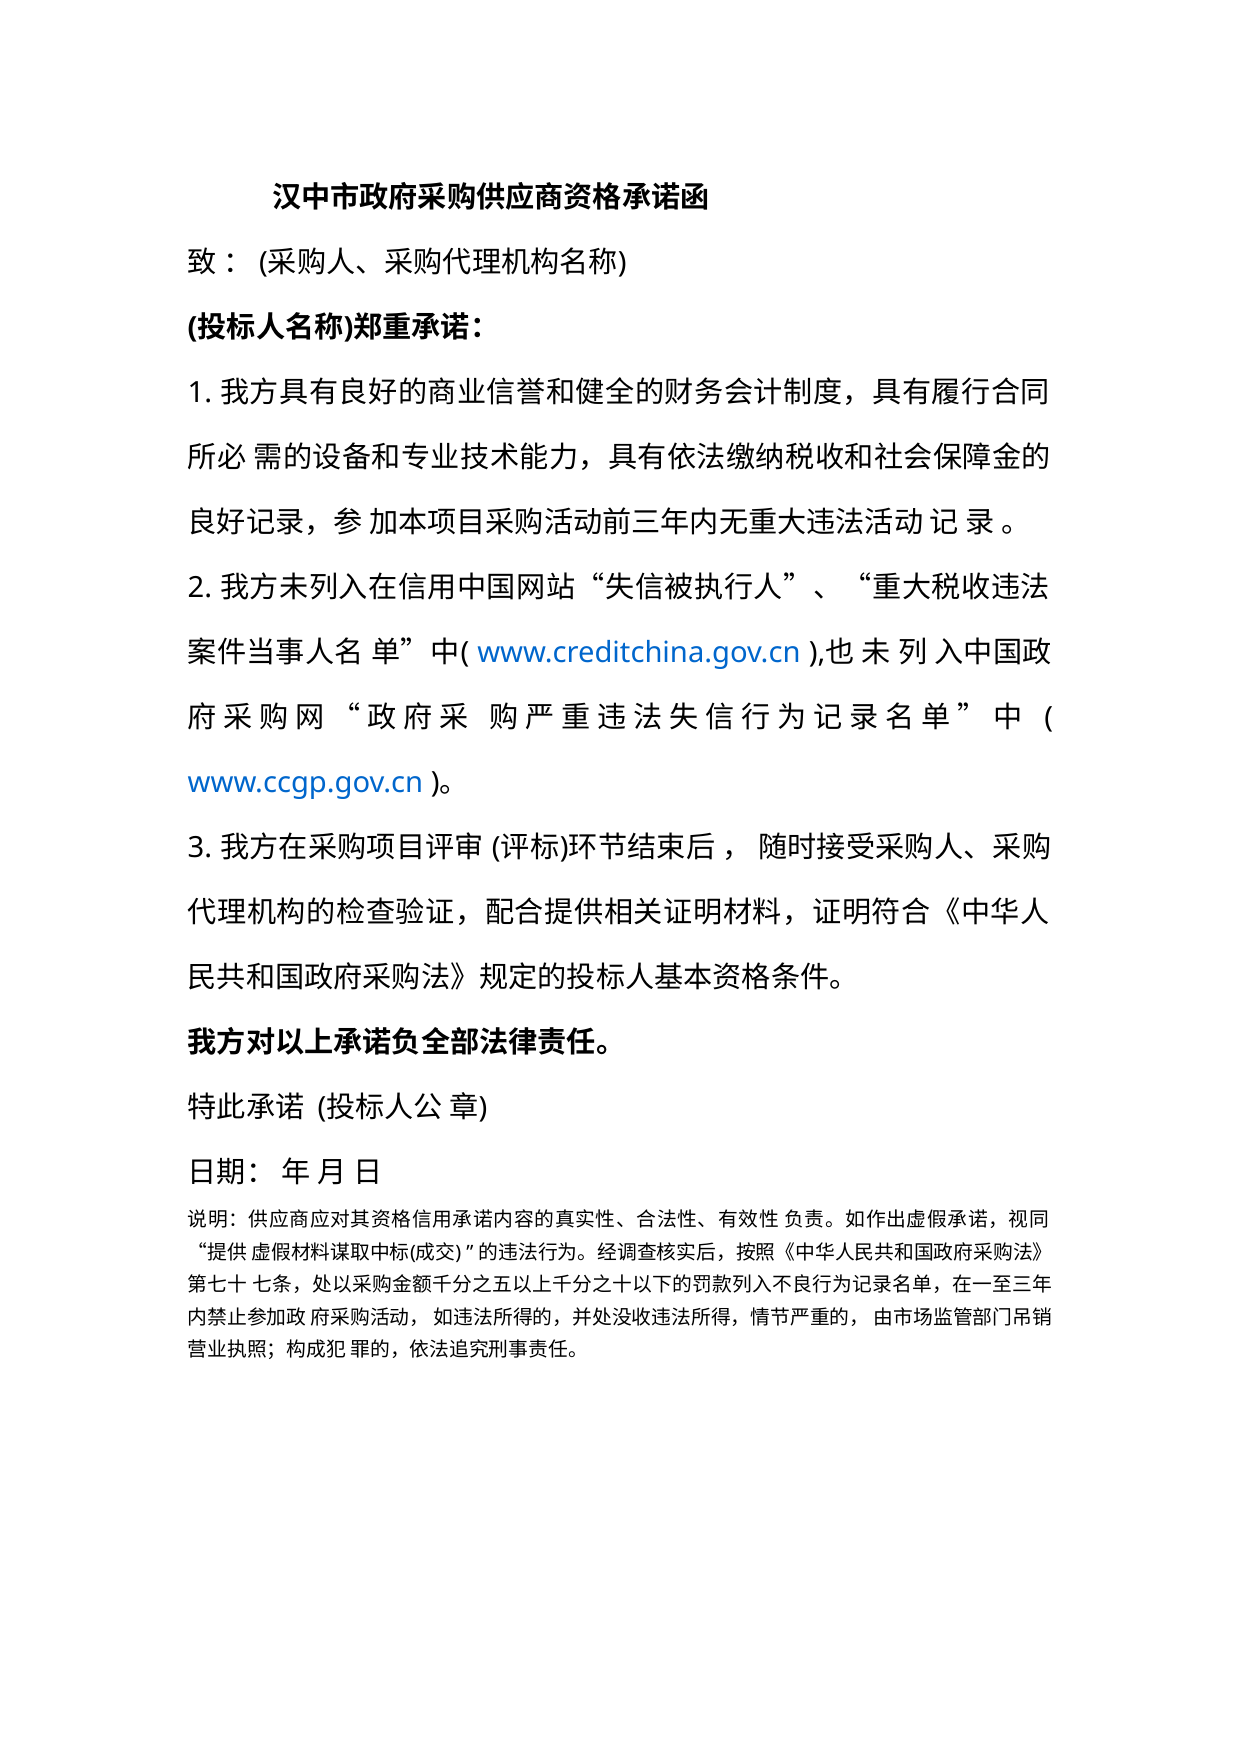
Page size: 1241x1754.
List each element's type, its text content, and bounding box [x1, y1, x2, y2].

text (投标人名称)郑重承诺： [187, 292, 1053, 357]
list 我方在采购项目评审 (评标)环节结束后 ， 随时接受采购人、采购 代理机构的检查验证，配合提供相关证明材料，证明符合《中华人民共和国政府采购法》规定的投标人基本资格条件。 [187, 812, 1053, 1007]
list 特此承诺 (投标人公 章) [187, 1072, 1053, 1137]
text 致 ： (采购人、采购代理机构名称) [187, 227, 1053, 292]
list 我方具有良好的商业信誉和健全的财务会计制度，具有履行合同所必 需的设备和专业技术能力，具有依法缴纳税收和社会保障金的良好记录，参 加本项目采购活动前三年内无重大违法活动 记 录 。 [187, 357, 1053, 552]
text 汉中市政府采购供应商资格承诺函 [187, 162, 1053, 227]
list 我方对以上承诺负全部法律责任。 [187, 1007, 1053, 1072]
list 日期： 年 月 日 [187, 1137, 1053, 1202]
list 说明：供应商应对其资格信用承诺内容的真实性、合法性、有效性 负责。如作出虚假承诺，视同“提供 虚假材料谋取中标(成交) ” 的违法行为。经调查核实后，按照《中华人民共和国政府采购法》 第七十 七条，处以采购金额千分之五以上千分之十以下的罚款列入不良行为记录名单，在一至三年内禁止参加政 府采购活动， 如违法所得的，并处没收违法所得，情节严重的， 由市场监管部门吊销营业执照；构成犯 罪的，依法追究刑事责任。 [187, 1202, 1053, 1364]
list 我方未列入在信用中国网站“失信被执行人”、“重大税收违法案件当事人名 单”中( www.creditchina.gov.cn ),也 未 列 入中国政府采购网“政府采 购严重违法失信行为记录名单”中 ( www.ccgp.gov.cn )。 [187, 552, 1053, 812]
